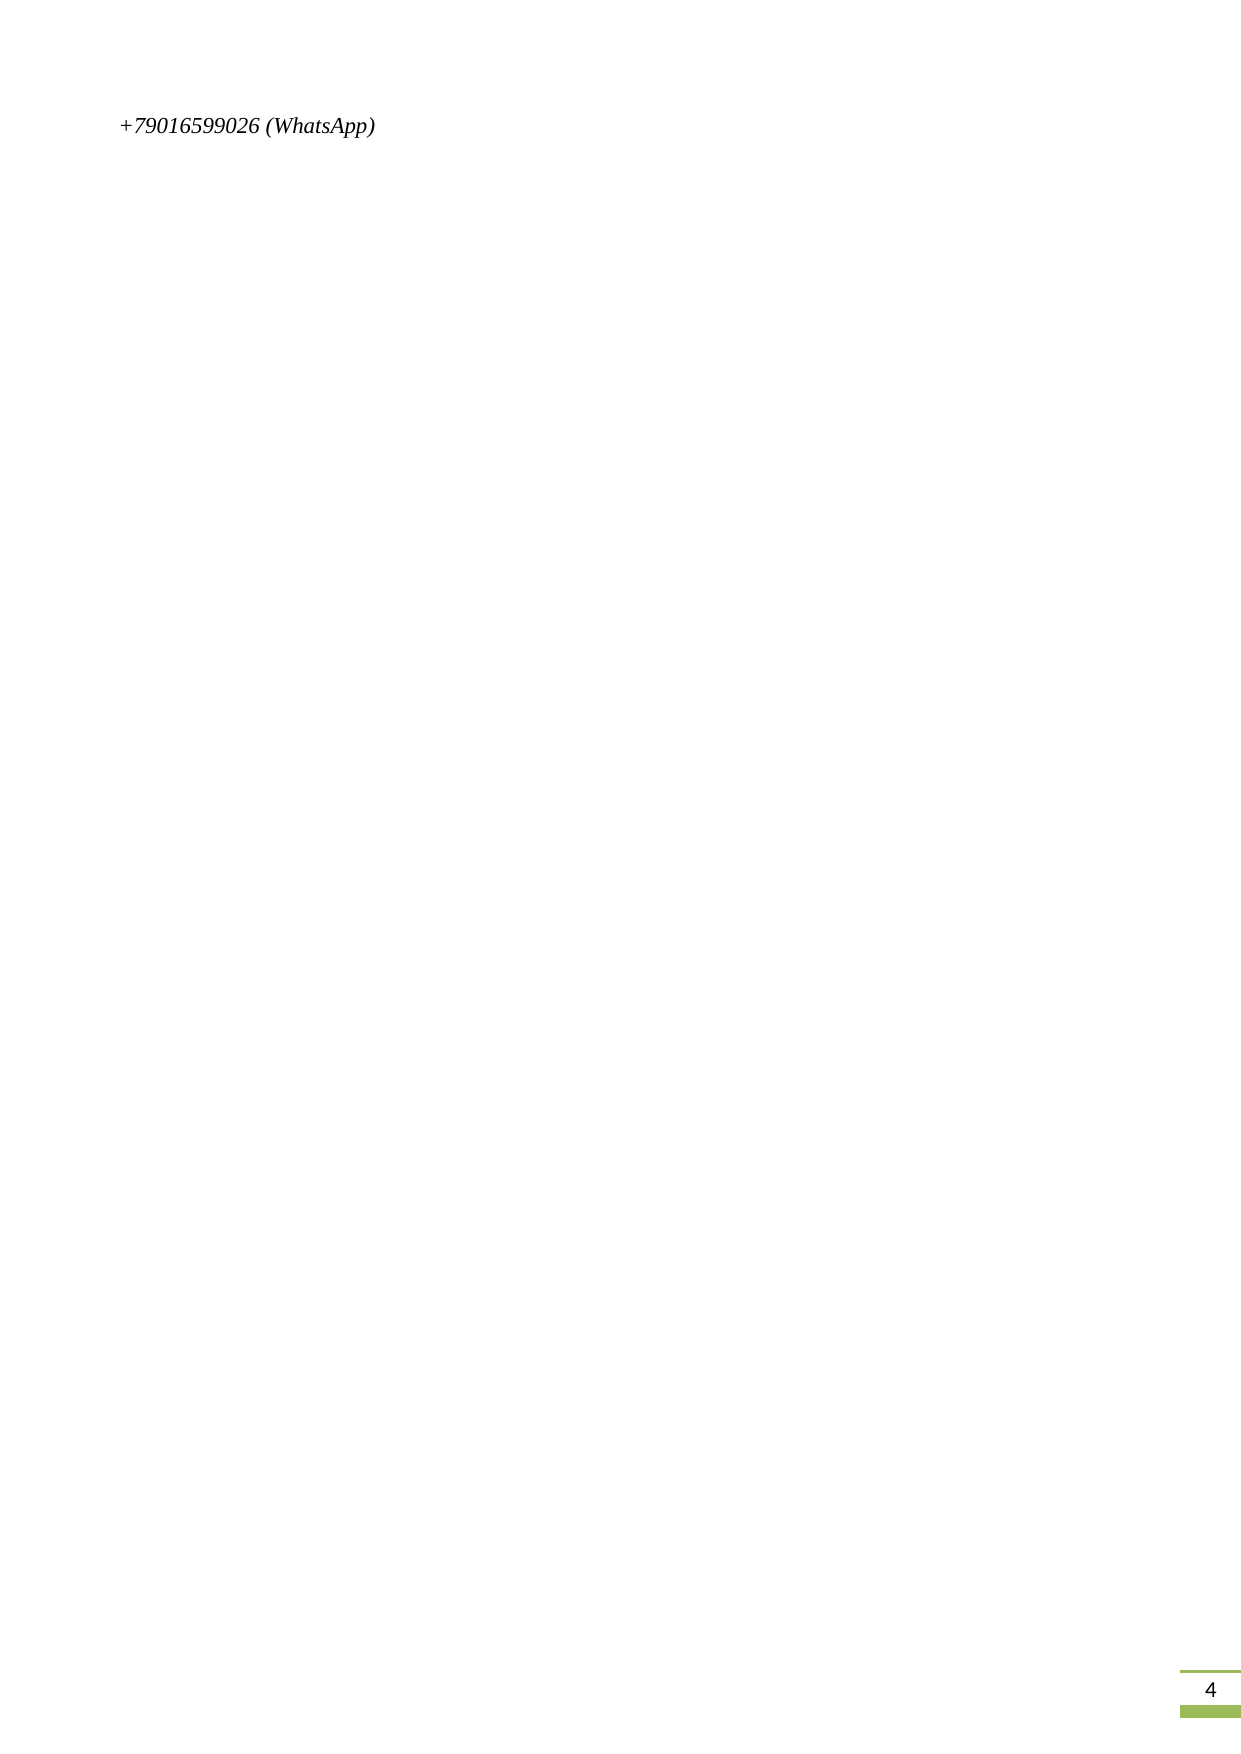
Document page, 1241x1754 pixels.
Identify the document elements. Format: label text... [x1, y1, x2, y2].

text +79016599026 (WhatsApp) [118, 112, 1181, 138]
